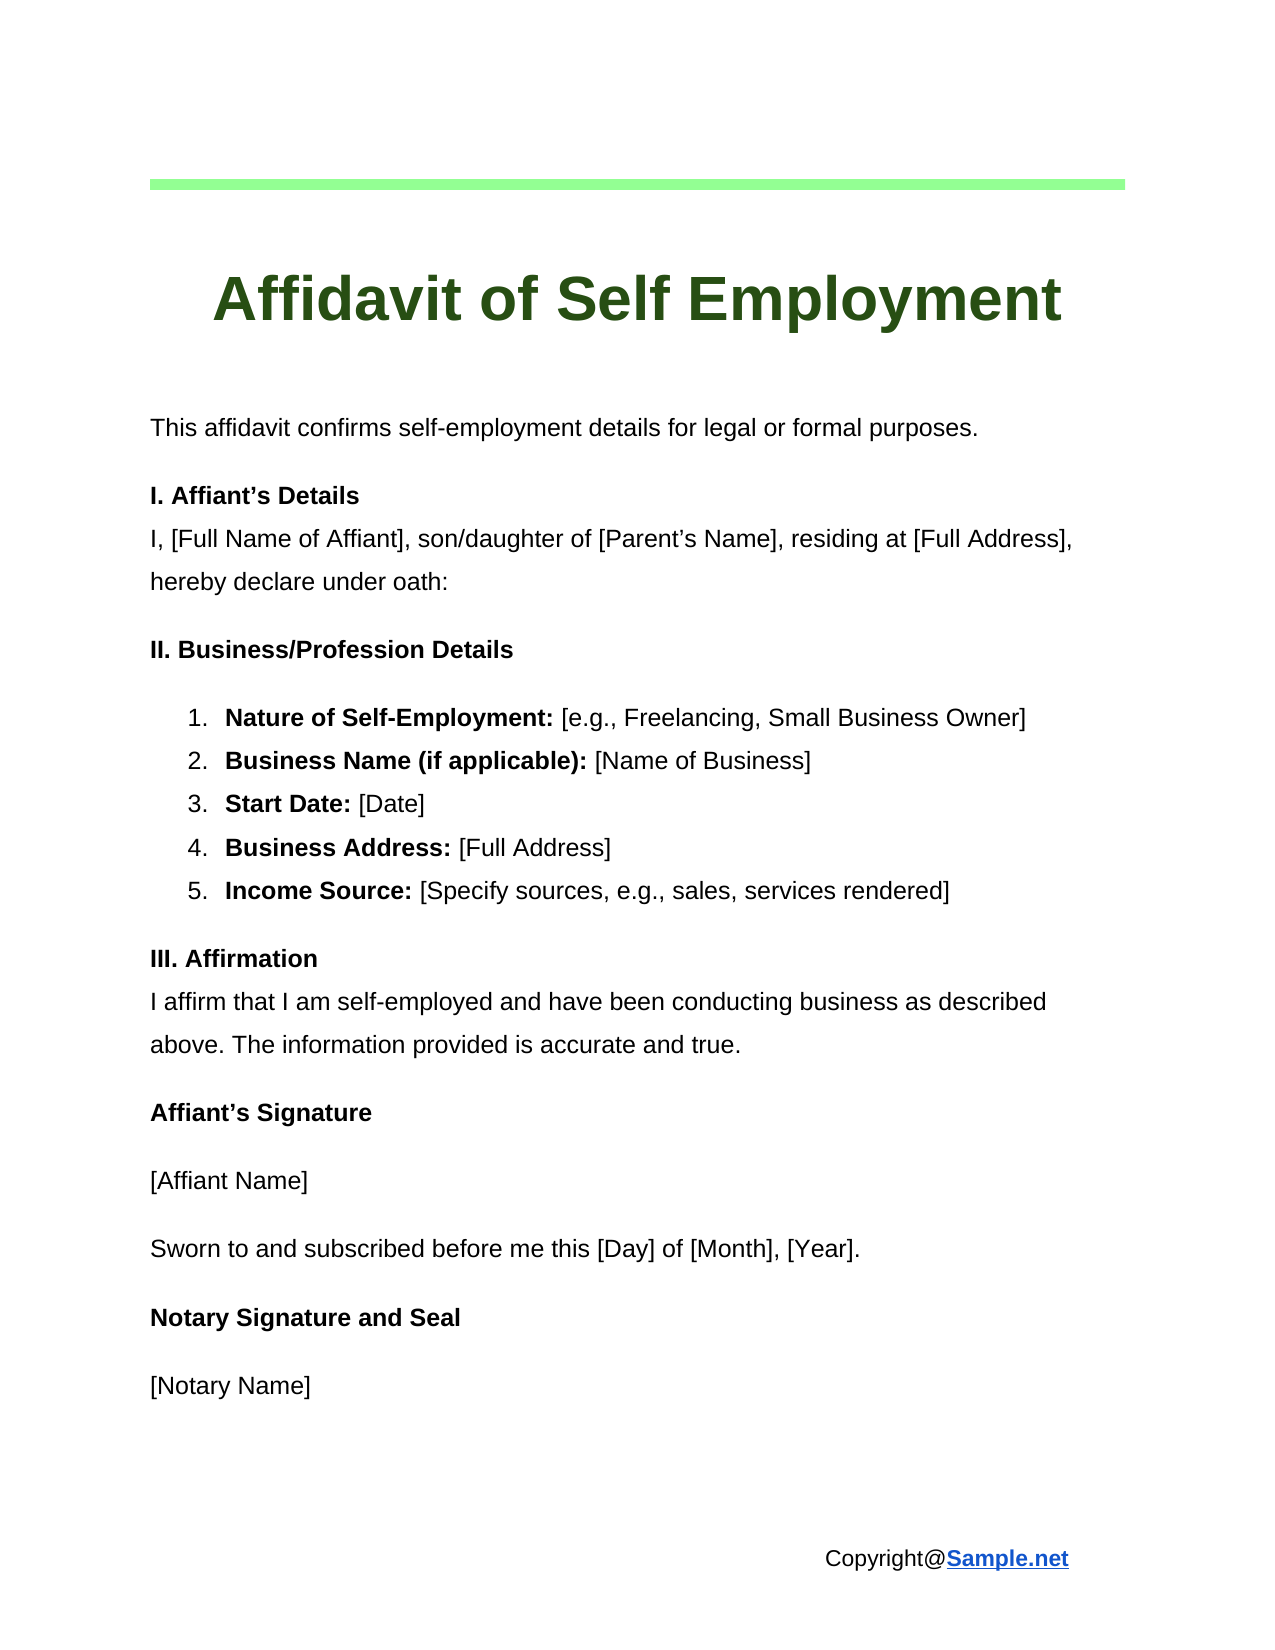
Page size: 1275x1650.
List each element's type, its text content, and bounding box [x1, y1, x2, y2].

list Nature of Self-Employment: [e.g., Freelancing, Small Business Owner] [187, 703, 1125, 732]
list Start Date: [Date] [187, 789, 1125, 818]
text Notary Signature and Seal [150, 1302, 1125, 1331]
text [Affiant Name] [150, 1166, 1125, 1195]
text This affidavit confirms self-employment details for legal or formal purposes. [150, 369, 1125, 441]
text II. Business/Profession Details [150, 635, 1125, 664]
text I. Affiant’s Details I, [Full Name of Affiant], son/daughter of [Parent’s Name], residing at [Full Address], hereby declare under oath: [150, 481, 1125, 596]
picture [150, 179, 1125, 190]
list Business Address: [Full Address] [187, 832, 1125, 861]
text Sworn to and subscribed before me this [Day] of [Month], [Year]. [150, 1234, 1125, 1263]
text Affiant’s Signature [150, 1098, 1125, 1127]
subtitle Affidavit of Self Employment [150, 190, 1125, 334]
text [Notary Name] [150, 1371, 1125, 1399]
text III. Affirmation I affirm that I am self-employed and have been conducting business as described above. The information provided is accurate and true. [150, 944, 1125, 1059]
list Income Source: [Specify sources, e.g., sales, services rendered] [187, 876, 1125, 904]
list Business Name (if applicable): [Name of Business] [187, 746, 1125, 775]
